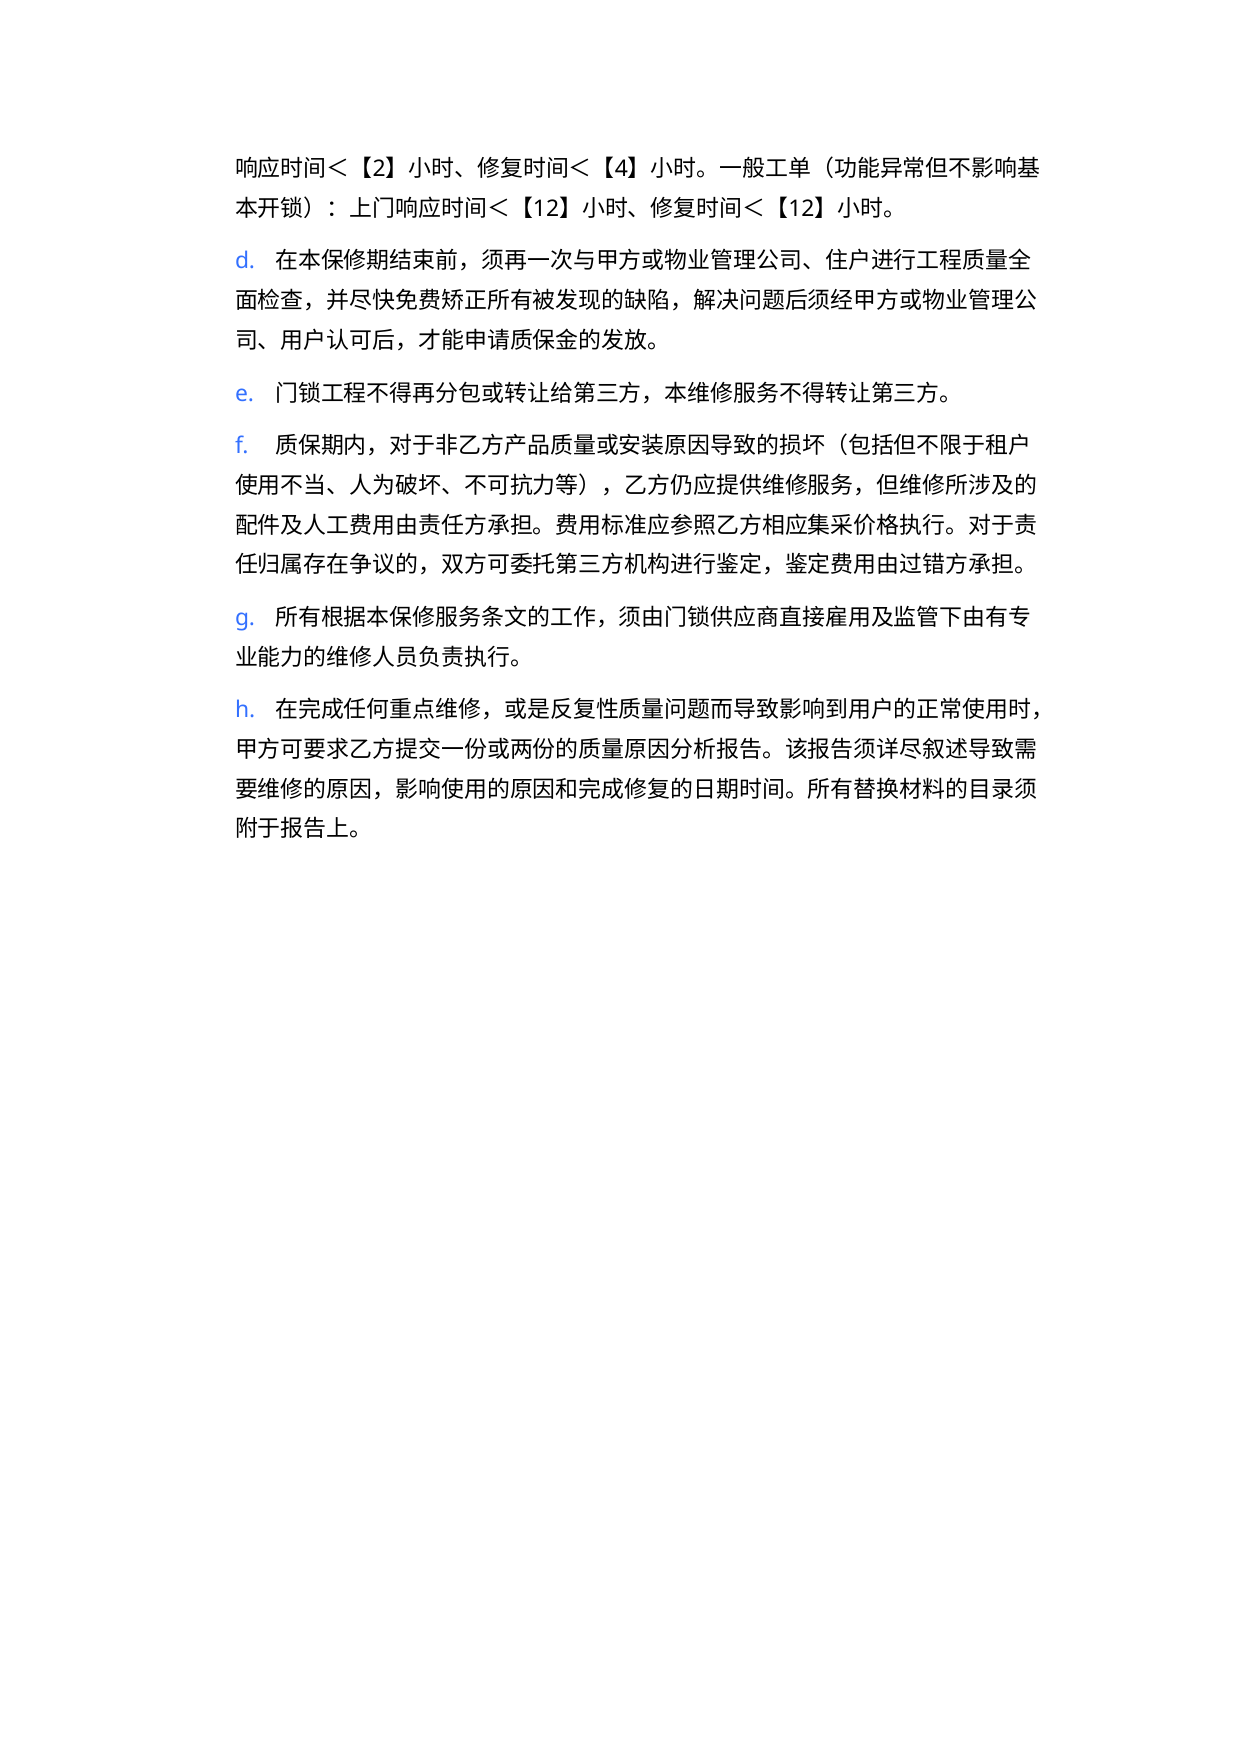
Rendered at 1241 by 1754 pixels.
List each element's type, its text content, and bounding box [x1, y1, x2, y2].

list 所有根据本保修服务条文的工作，须由门锁供应商直接雇用及监管下由有专业能力的维修人员负责执行。 [235, 599, 1053, 672]
list 质保期内，对于非乙方产品质量或安装原因导致的损坏（包括但不限于租户使用不当、人为破坏、不可抗力等），乙方仍应提供维修服务，但维修所涉及的配件及人工费用由责任方承担。费用标准应参照乙方相应集采价格执行。对于责任归属存在争议的，双方可委托第三方机构进行鉴定，鉴定费用由过错方承担。 [235, 427, 1053, 579]
list 在完成任何重点维修，或是反复性质量问题而导致影响到用户的正常使用时，甲方可要求乙方提交一份或两份的质量原因分析报告。该报告须详尽叙述导致需要维修的原因，影响使用的原因和完成修复的日期时间。所有替换材料的目录须附于报告上。 [235, 691, 1053, 843]
list 在本保修期结束前，须再一次与甲方或物业管理公司、住户进行工程质量全面检查，并尽快免费矫正所有被发现的缺陷，解决问题后须经甲方或物业管理公司、用户认可后，才能申请质保金的发放。 [235, 242, 1053, 355]
list 门锁工程不得再分包或转让给第三方，本维修服务不得转让第三方。 [235, 374, 1053, 408]
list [235, 150, 1053, 223]
